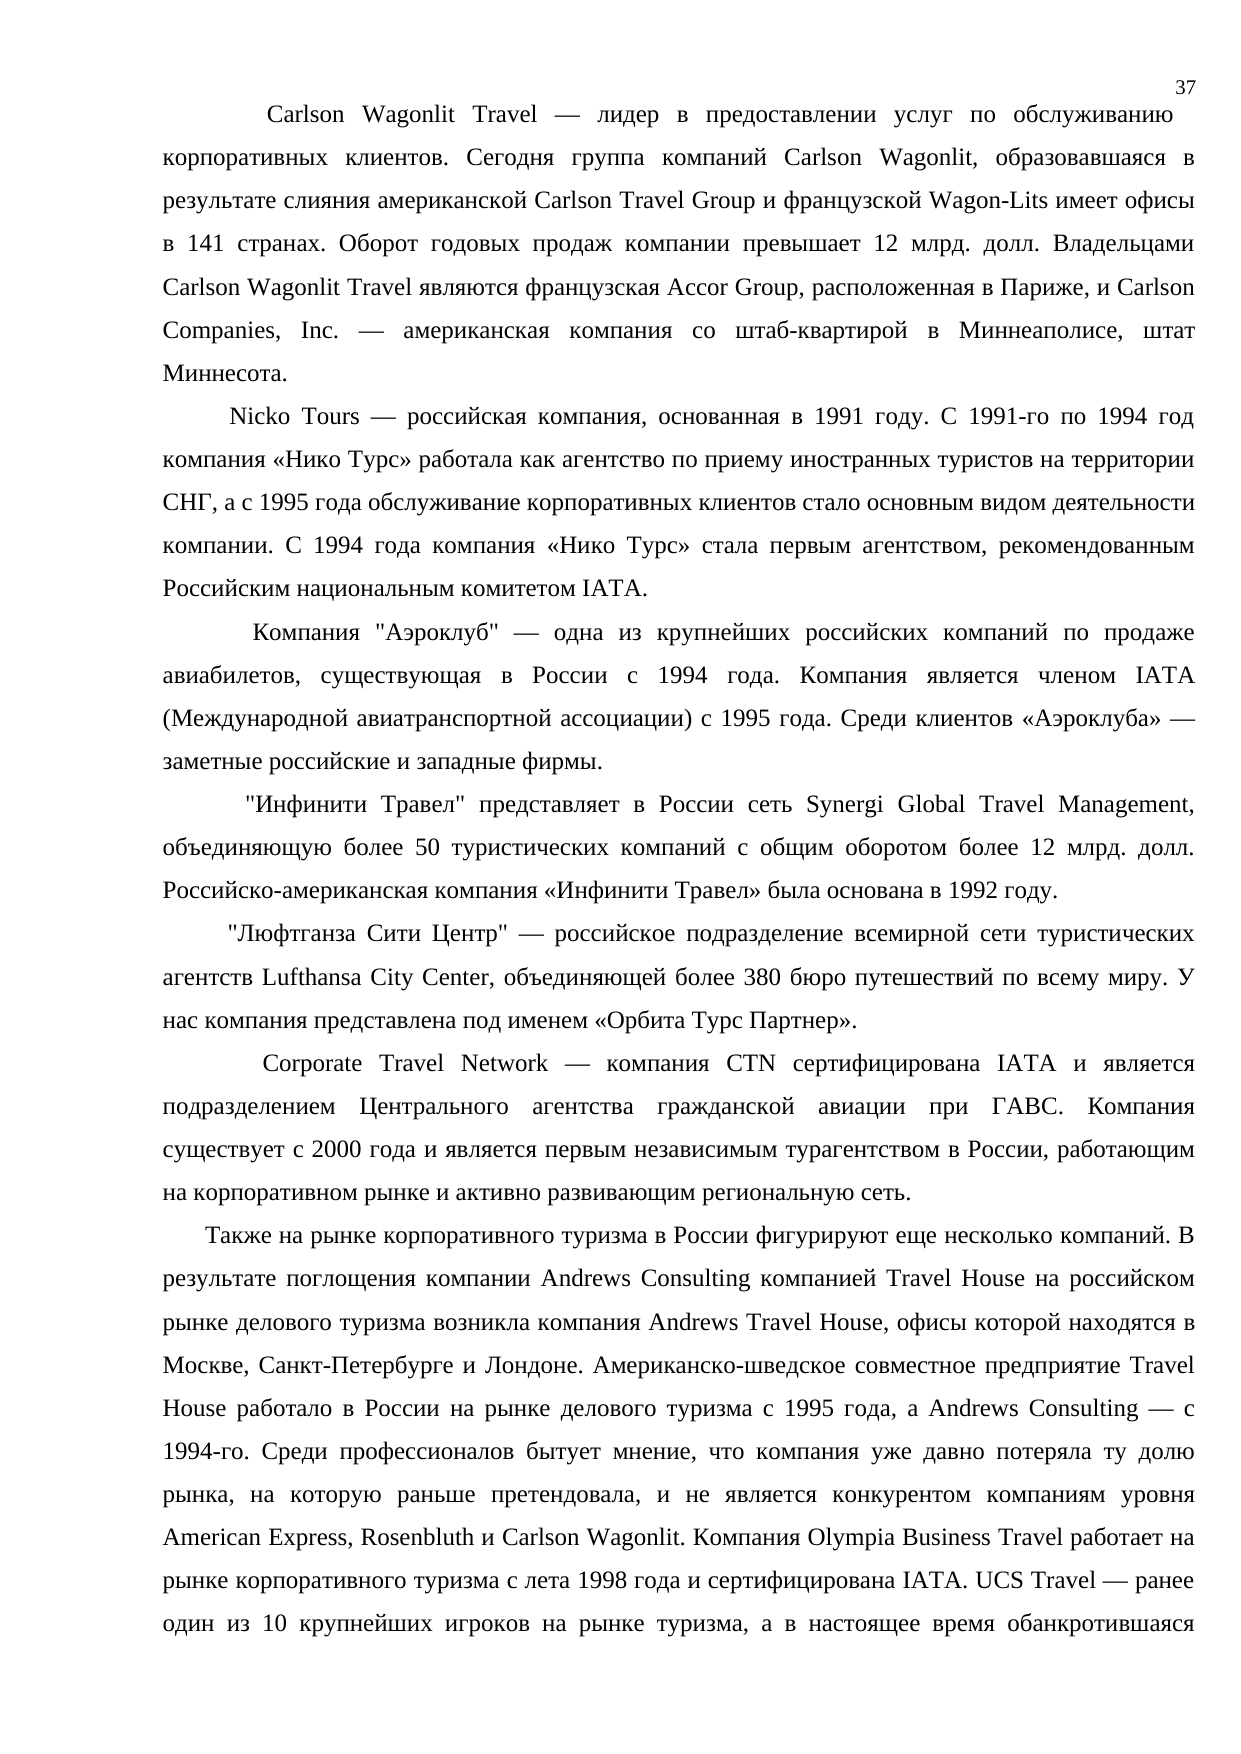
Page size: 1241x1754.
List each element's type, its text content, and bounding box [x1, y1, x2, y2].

text "Люфтганза Сити Центр" — российское подразделение всемирной сети туристических агентств Lufthansa City Center, объединяющей более 380 бюро путешествий по всему миру. У нас компания представлена под именем «Орбита Турс Партнер». [162, 918, 1196, 1033]
text Carlson Wagonlit Travel — лидер в предоставлении услуг по обслуживанию корпоративных клиентов. Сегодня группа компаний Carlson Wagonlit, образовавшаяся в результате слияния американской Carlson Travel Group и французской Wagon-Lits имеет офисы в 141 странах. Оборот годовых продаж компании превышает 12 млрд. долл. Владельцами Carlson Wagonlit Travel являются французская Accor Group, расположенная в Париже, и Carlson Companies, Inc. — американская компания со штаб-квартирой в Миннеаполисе, штат Миннесота. [162, 99, 1196, 387]
text Corporate Travel Network — компания CTN сертифицирована IATA и является подразделением Центрального агентства гражданской авиации при ГАВС. Компания существует с 2000 года и является первым независимым турагентством в России, работающим на корпоративном рынке и активно развивающим региональную сеть. [162, 1048, 1196, 1206]
text "Инфинити Травел" представляет в России сеть Synergi Global Travel Management, объединяющую более 50 туристических компаний с общим оборотом более 12 млрд. долл. Российско-американская компания «Инфинити Травел» была основана в 1992 году. [162, 789, 1196, 904]
text Компания "Аэроклуб" — одна из крупнейших российских компаний по продаже авиабилетов, существующая в России с 1994 года. Компания является членом IATA (Международной авиатранспортной ассоциации) с 1995 года. Среди клиентов «Аэроклуба» — заметные российские и западные фирмы. [162, 617, 1196, 775]
text Nicko Tours — российская компания, основанная в 1991 году. С 1991-го по 1994 год компания «Нико Турс» работала как агентство по приему иностранных туристов на территории СНГ, а с 1995 года обслуживание корпоративных клиентов стало основным видом деятельности компании. С 1994 года компания «Нико Турс» стала первым агентством, рекомендованным Российским национальным комитетом IATA. [162, 401, 1196, 602]
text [162, 1220, 1196, 1637]
